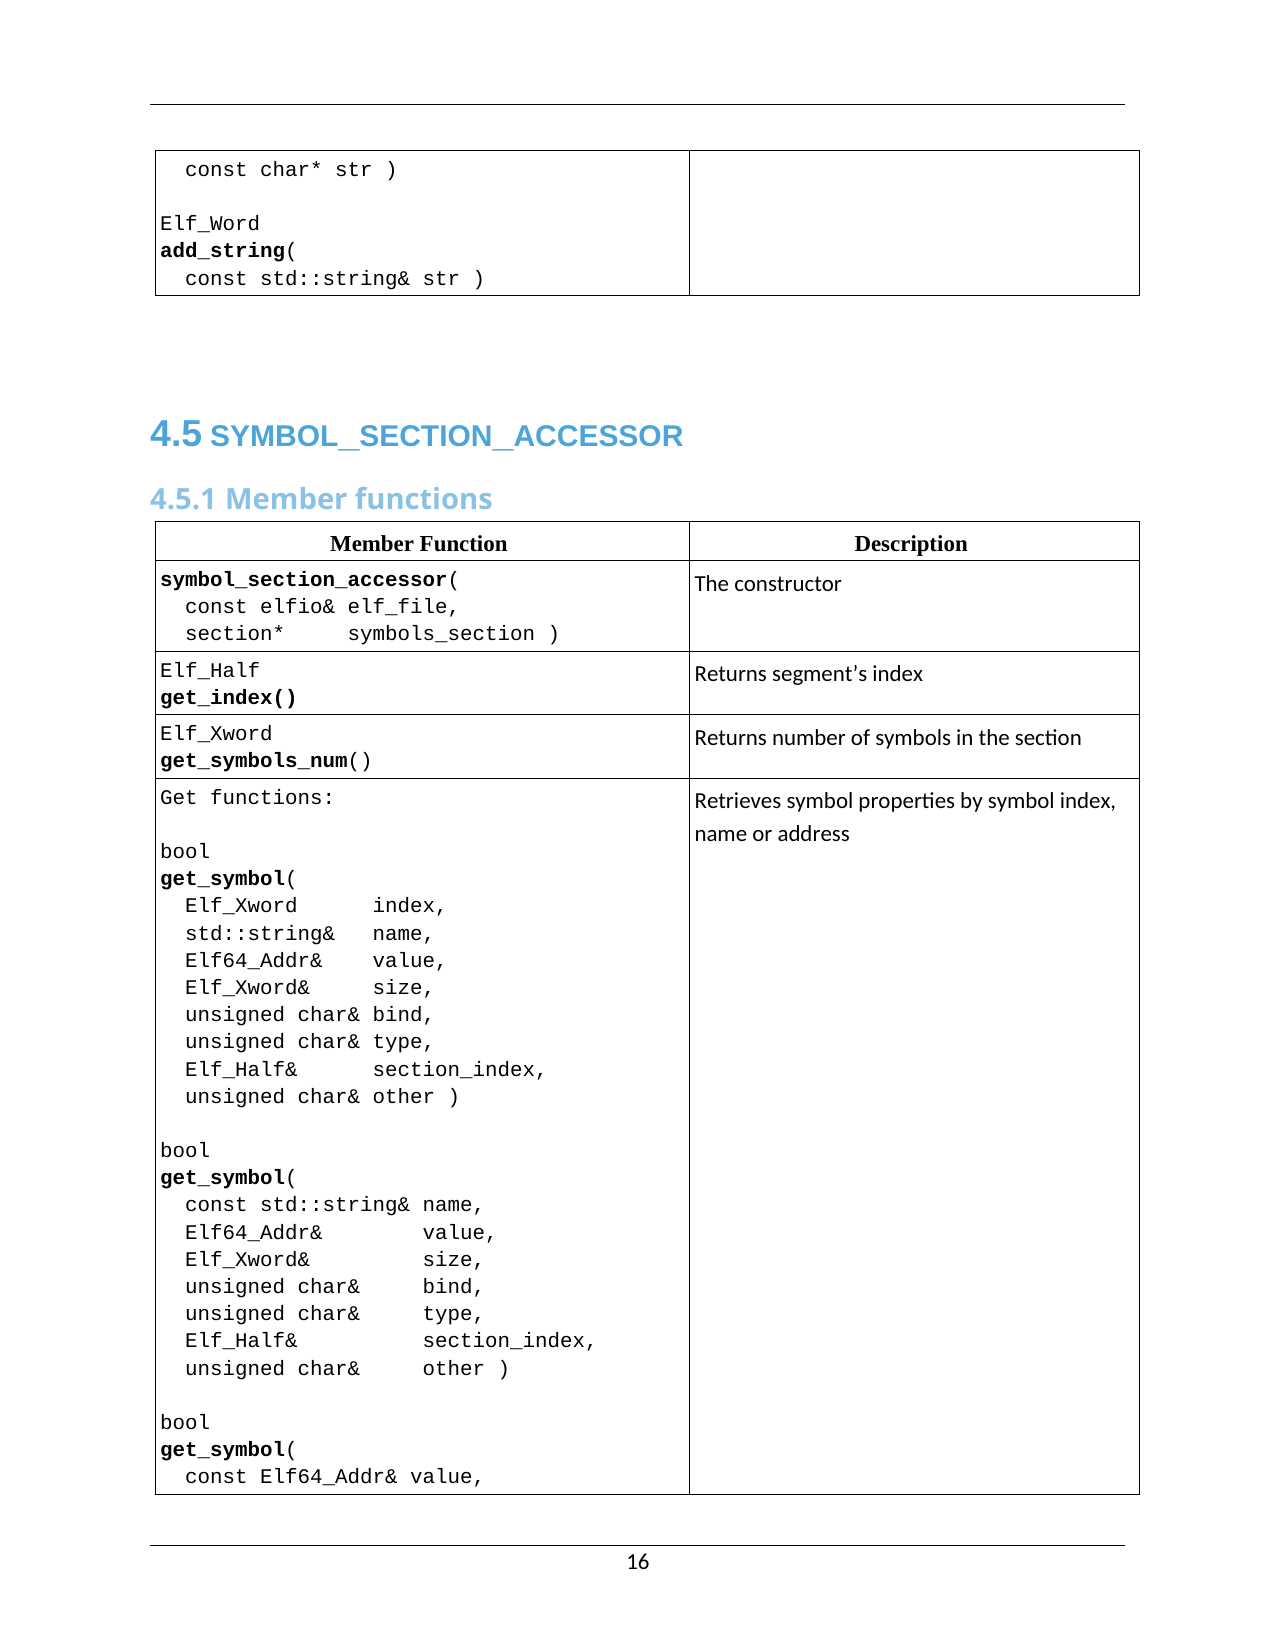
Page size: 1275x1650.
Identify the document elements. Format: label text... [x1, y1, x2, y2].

subtitle Member functions [150, 478, 1125, 518]
table_cell Elf_Half get_index() [156, 652, 689, 714]
table_header Member Function [156, 522, 689, 560]
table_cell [156, 151, 689, 295]
table_cell Elf_Xword get_symbols_num() [156, 715, 689, 778]
subtitle symbol_section_accessor [150, 411, 1125, 454]
table_header Description [690, 522, 1139, 560]
table_cell Returns number of symbols in the section [690, 715, 1139, 778]
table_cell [156, 779, 689, 1494]
table_cell symbol_section_accessor( const elfio& elf_file, section* symbols_section ) [156, 561, 689, 651]
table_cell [690, 779, 1139, 1494]
table_cell The constructor [690, 561, 1139, 651]
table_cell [690, 151, 1139, 295]
table_cell Returns segment’s index [690, 652, 1139, 714]
